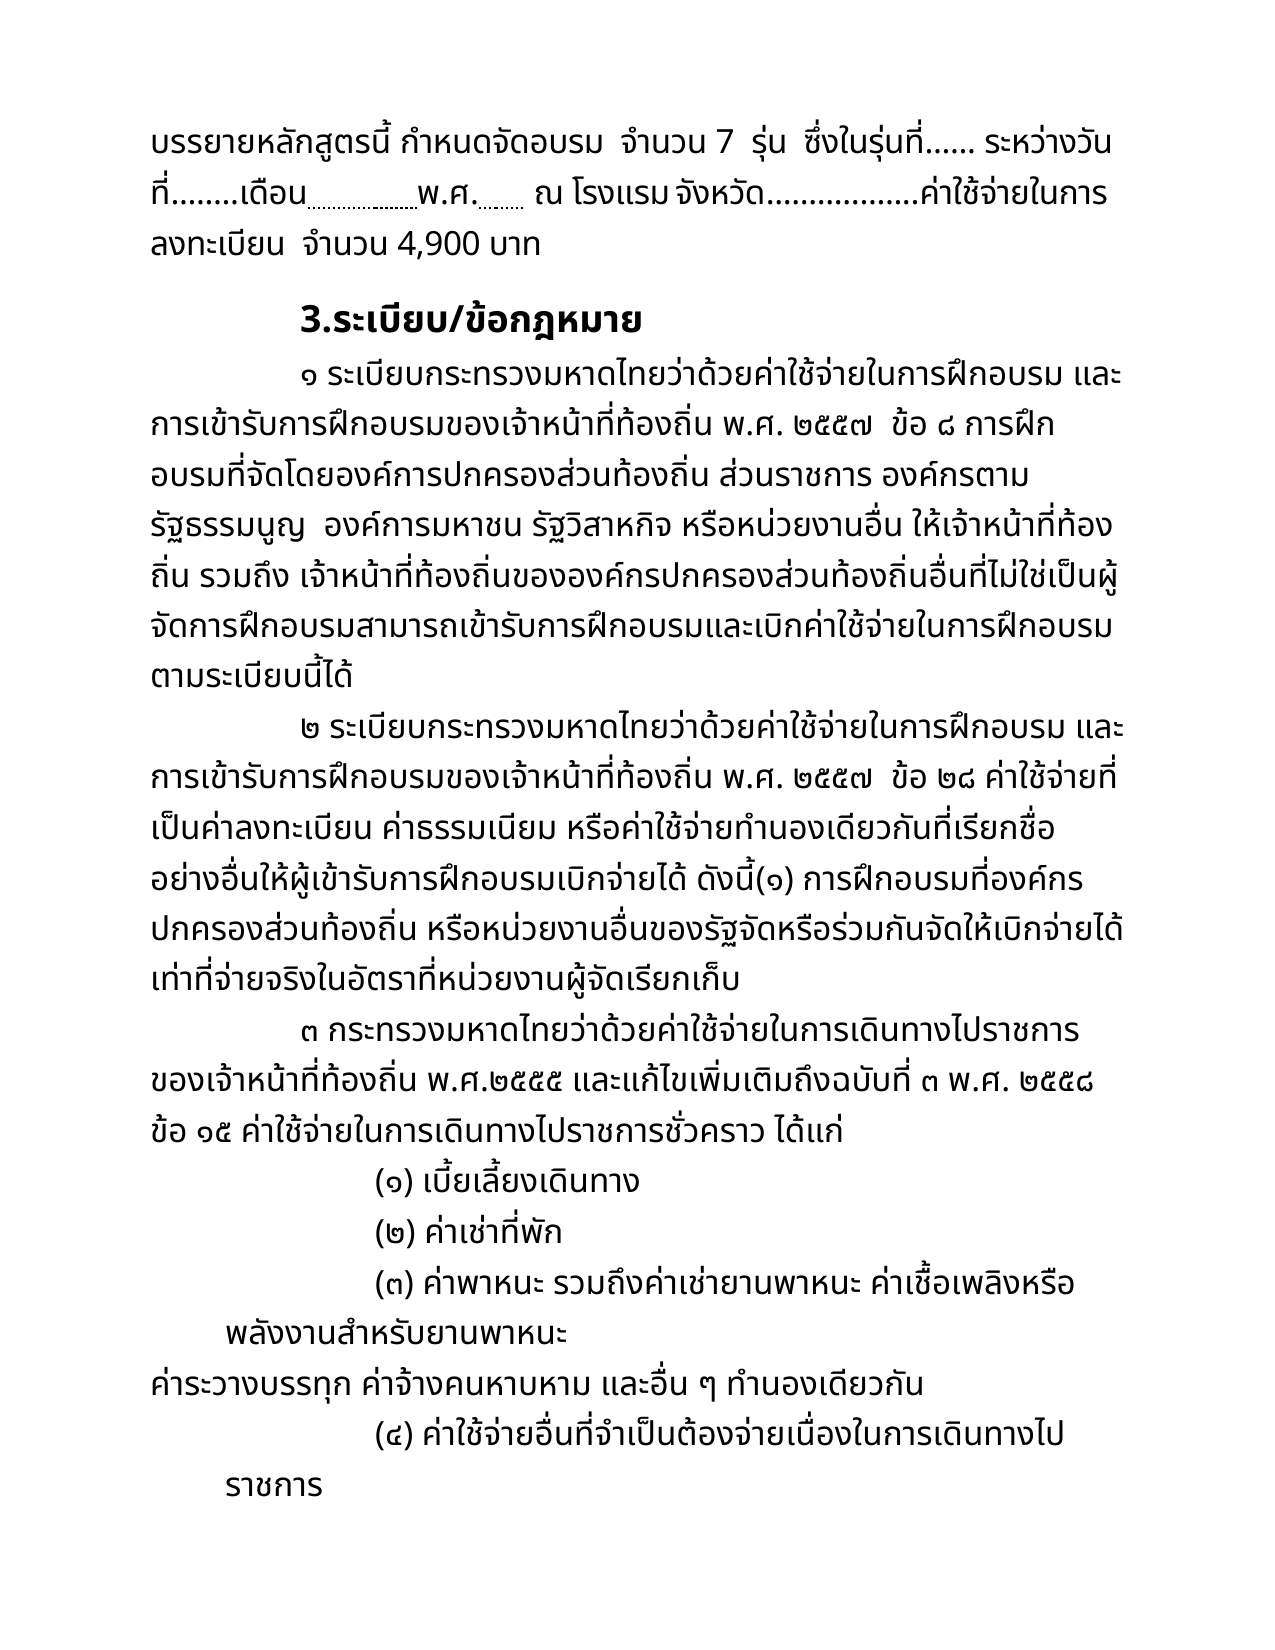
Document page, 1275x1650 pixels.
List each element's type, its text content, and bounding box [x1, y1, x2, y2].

text ๑ ระเบียบกระทรวงมหาดไทยว่าด้วยค่าใช้จ่ายในการฝึกอบรม และการเข้ารับการฝึกอบรมของเจ้าหน้าที่ท้องถิ่น พ.ศ. ๒๕๕๗ ข้อ ๘ การฝึกอบรมที่จัดโดยองค์การปกครองส่วนท้องถิ่น ส่วนราชการ องค์กรตามรัฐธรรมนูญ องค์การมหาชน รัฐวิสาหกิจ หรือหน่วยงานอื่น ให้เจ้าหน้าที่ท้องถิ่น รวมถึง เจ้าหน้าที่ท้องถิ่นขององค์กรปกครองส่วนท้องถิ่นอื่นที่ไม่ใช่เป็นผู้จัดการฝึกอบรมสามารถเข้ารับการฝึกอบรมและเบิกค่าใช้จ่ายในการฝึกอบรมตามระเบียบนี้ได้ [150, 350, 1125, 703]
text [94, 118, 1125, 270]
text (๒) ค่าเช่าที่พัก [225, 1208, 1125, 1258]
text (๓) ค่าพาหนะ รวมถึงค่าเช่ายานพาหนะ ค่าเชื้อเพลิงหรือพลังงานสำหรับยานพาหนะ [225, 1258, 1125, 1359]
text (๑) เบี้ยเลี้ยงเดินทาง [225, 1157, 1125, 1208]
text (๔) ค่าใช้จ่ายอื่นที่จำเป็นต้องจ่ายเนื่องในการเดินทางไปราชการ [225, 1410, 1125, 1511]
text ๒ ระเบียบกระทรวงมหาดไทยว่าด้วยค่าใช้จ่ายในการฝึกอบรม และการเข้ารับการฝึกอบรมของเจ้าหน้าที่ท้องถิ่น พ.ศ. ๒๕๕๗ ข้อ ๒๘ ค่าใช้จ่ายที่เป็นค่าลงทะเบียน ค่าธรรมเนียม หรือค่าใช้จ่ายทำนองเดียวกันที่เรียกชื่ออย่างอื่นให้ผู้เข้ารับการฝึกอบรมเบิกจ่ายได้ ดังนี้(๑) การฝึกอบรมที่องค์กรปกครองส่วนท้องถิ่น หรือหน่วยงานอื่นของรัฐจัดหรือร่วมกันจัดให้เบิกจ่ายได้เท่าที่จ่ายจริงในอัตราที่หน่วยงานผู้จัดเรียกเก็บ [150, 703, 1125, 1006]
text ๓ กระทรวงมหาดไทยว่าด้วยค่าใช้จ่ายในการเดินทางไปราชการของเจ้าหน้าที่ท้องถิ่น พ.ศ.๒๕๕๕ และแก้ไขเพิ่มเติมถึงฉบับที่ ๓ พ.ศ. ๒๕๕๘ ข้อ ๑๕ ค่าใช้จ่ายในการเดินทางไปราชการชั่วคราว ได้แก่ [150, 1006, 1125, 1157]
text 3.ระเบียบ/ข้อกฎหมาย [225, 293, 1125, 350]
text ค่าระวางบรรทุก ค่าจ้างคนหาบหาม และอื่น ๆ ทำนองเดียวกัน [150, 1359, 1125, 1410]
